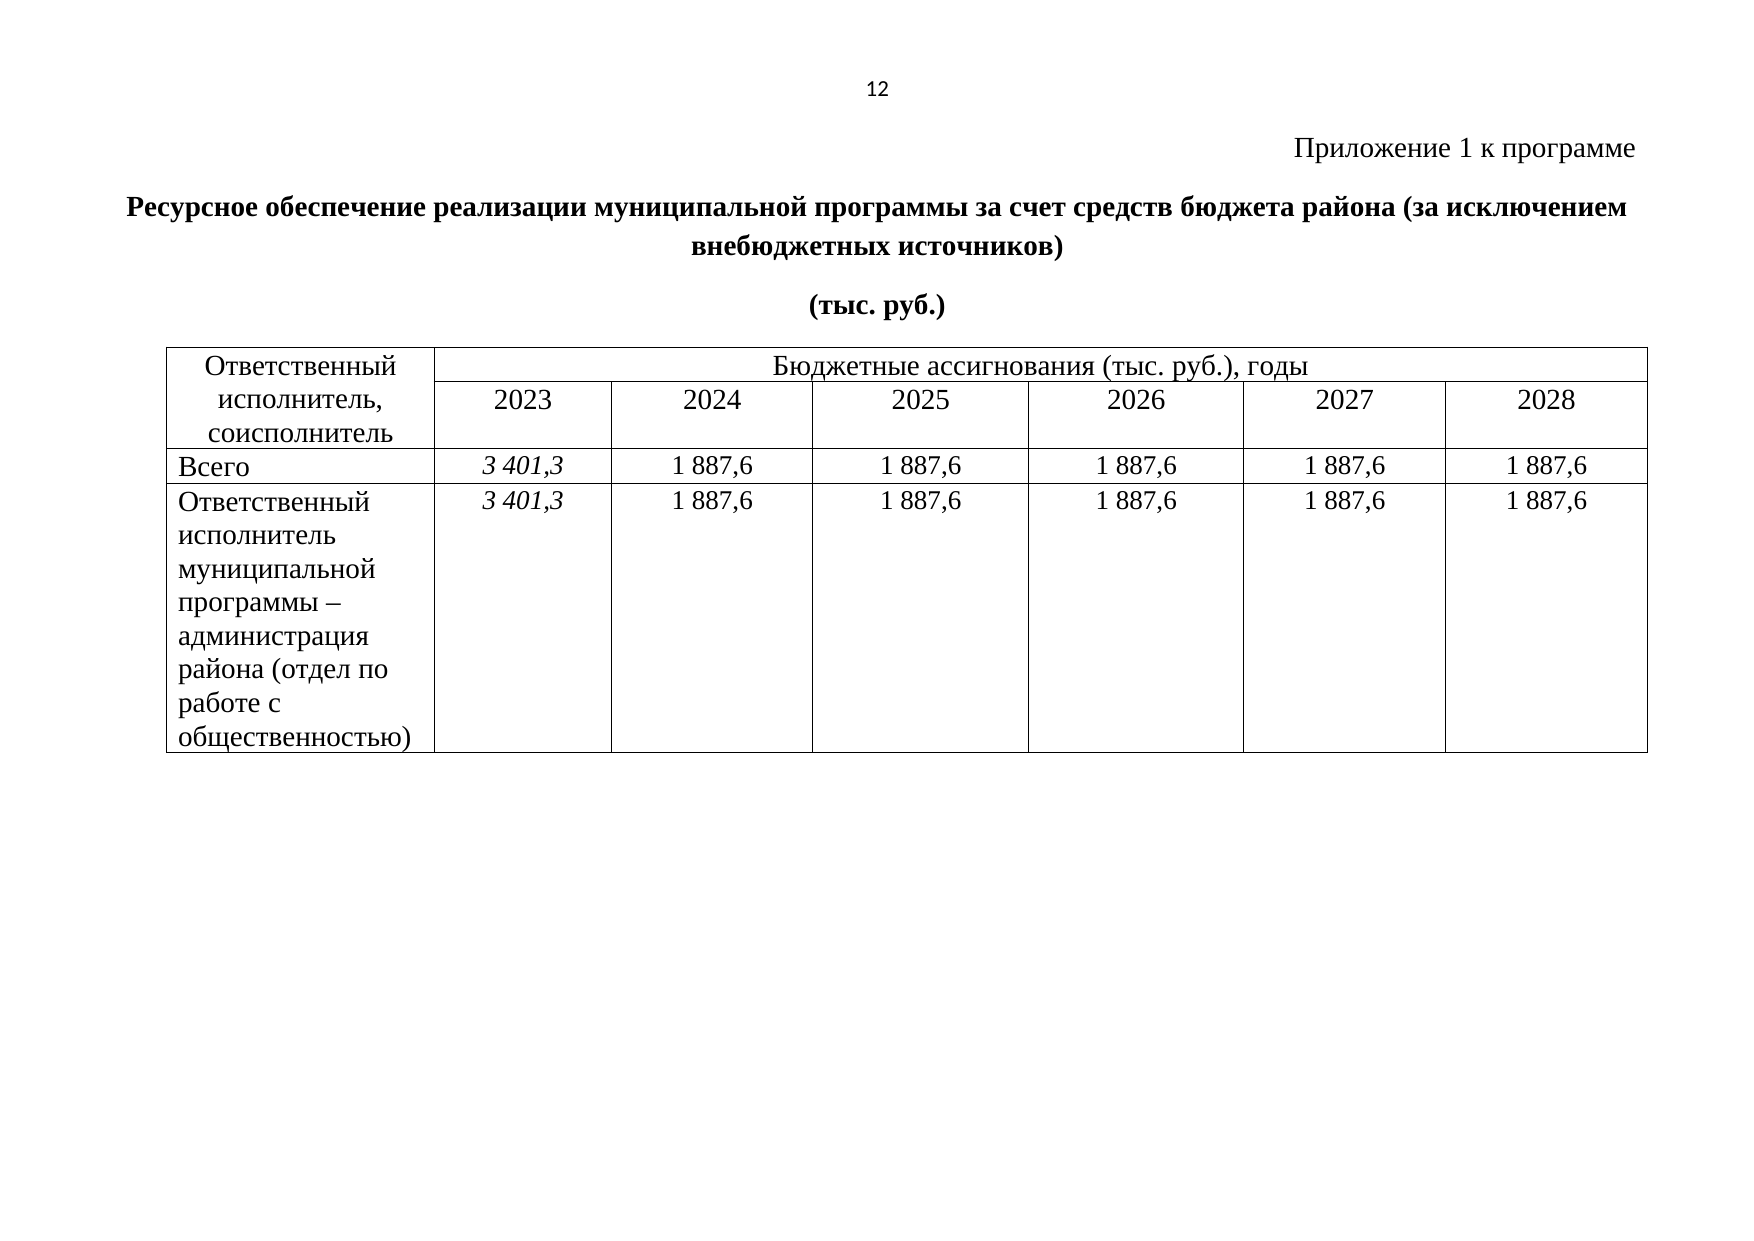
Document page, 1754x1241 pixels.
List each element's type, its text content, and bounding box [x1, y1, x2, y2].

table_cell 1 887,6 [1446, 449, 1647, 483]
table_header Ответственный исполнитель, соисполнитель [167, 348, 434, 448]
table_cell Ответственный исполнитель муниципальной программы – администрация района (отдел по работе с общественностью) [167, 484, 434, 752]
table_cell 1 887,6 [813, 484, 1028, 752]
table_cell 2024 [612, 382, 812, 448]
text (тыс. руб.) [118, 287, 1636, 321]
table_cell 2023 [435, 382, 611, 448]
table_cell 1 887,6 [1029, 484, 1243, 752]
text Приложение 1 к программе [118, 130, 1636, 163]
table_cell 1 887,6 [813, 449, 1028, 483]
table_cell 2028 [1446, 382, 1647, 448]
table_cell 3 401,3 [435, 449, 611, 483]
table_cell 1 887,6 [1446, 484, 1647, 752]
table_cell Всего [167, 449, 434, 483]
text Ресурсное обеспечение реализации муниципальной программы за счет средств бюджета района (за исключением внебюджетных источников) [118, 189, 1636, 261]
table_cell 1 887,6 [612, 484, 812, 752]
table_cell 1 887,6 [612, 449, 812, 483]
table_cell 3 401,3 [435, 484, 611, 752]
table_cell 1 887,6 [1244, 449, 1445, 483]
table_cell 1 887,6 [1029, 449, 1243, 483]
table_header Бюджетные ассигнования (тыс. руб.), годы [435, 348, 1647, 381]
table_cell 2026 [1029, 382, 1243, 448]
table_cell 2025 [813, 382, 1028, 448]
table_cell 1 887,6 [1244, 484, 1445, 752]
table_cell 2027 [1244, 382, 1445, 448]
